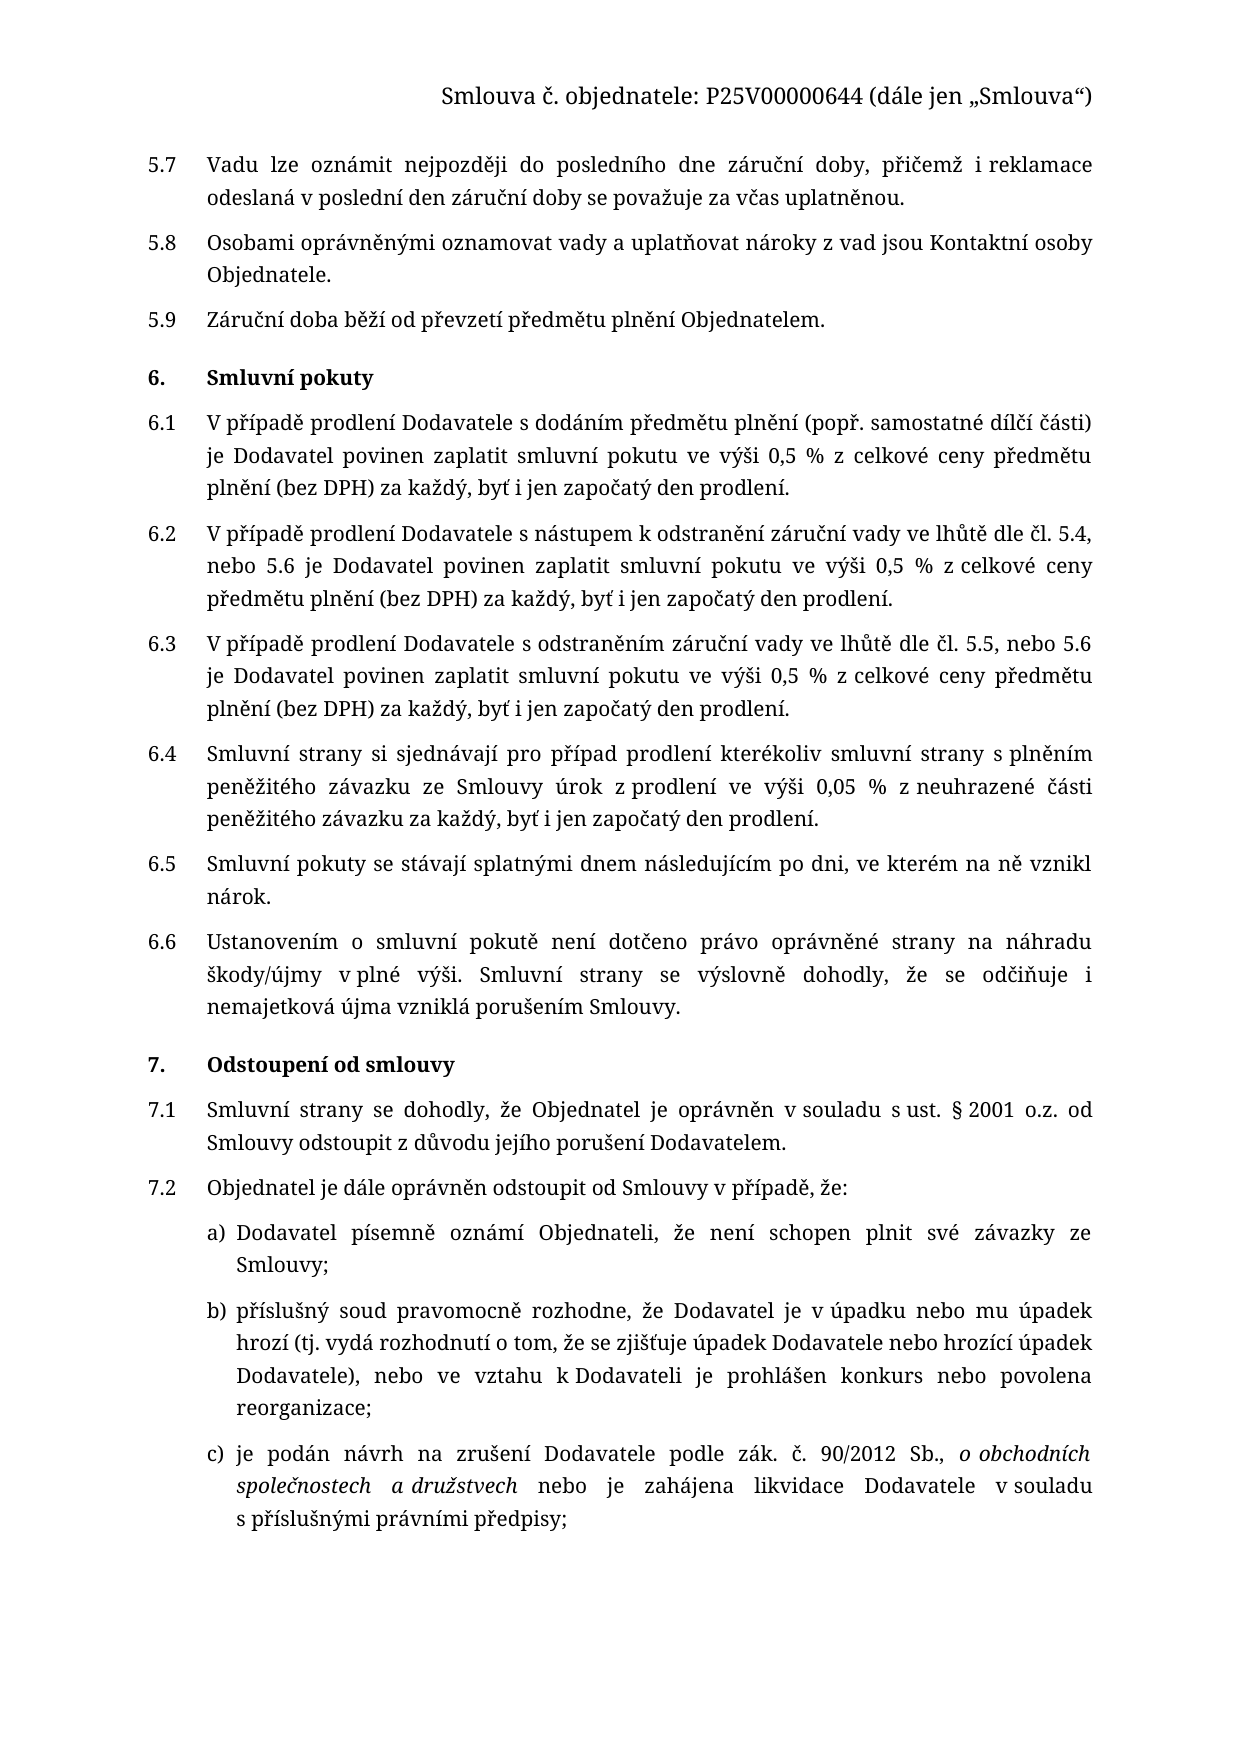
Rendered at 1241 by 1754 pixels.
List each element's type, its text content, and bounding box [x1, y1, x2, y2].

list Smluvní pokuty [148, 363, 1093, 392]
list Dodavatel písemně oznámí Objednateli, že není schopen plnit své závazky ze Smlouvy; [207, 1218, 1093, 1279]
list V případě prodlení Dodavatele s nástupem k odstranění záruční vady ve lhůtě dle čl. 5.4, nebo 5.6 je Dodavatel povinen zaplatit smluvní pokutu ve výši 0,5 % z celkové ceny předmětu plnění (bez DPH) za každý, byť i jen započatý den prodlení. [148, 519, 1093, 612]
list je podán návrh na zrušení Dodavatele podle zák. č. 90/2012 Sb., o obchodních společnostech a družstvech nebo je zahájena likvidace Dodavatele v souladu s příslušnými právními předpisy; [207, 1439, 1093, 1532]
list V případě prodlení Dodavatele s dodáním předmětu plnění (popř. samostatné dílčí části) je Dodavatel povinen zaplatit smluvní pokutu ve výši 0,5 % z celkové ceny předmětu plnění (bez DPH) za každý, byť i jen započatý den prodlení. [148, 408, 1093, 502]
list V případě prodlení Dodavatele s odstraněním záruční vady ve lhůtě dle čl. 5.5, nebo 5.6 je Dodavatel povinen zaplatit smluvní pokutu ve výši 0,5 % z celkové ceny předmětu plnění (bez DPH) za každý, byť i jen započatý den prodlení. [148, 629, 1093, 723]
list Odstoupení od smlouvy [148, 1050, 1093, 1078]
list Záruční doba běží od převzetí předmětu plnění Objednatelem. [148, 306, 1093, 334]
list Objednatel je dále oprávněn odstoupit od Smlouvy v případě, že: [148, 1173, 1093, 1201]
list příslušný soud pravomocně rozhodne, že Dodavatel je v úpadku nebo mu úpadek hrozí (tj. vydá rozhodnutí o tom, že se zjišťuje úpadek Dodavatele nebo hrozící úpadek Dodavatele), nebo ve vztahu k Dodavateli je prohlášen konkurs nebo povolena reorganizace; [207, 1296, 1093, 1422]
list Smluvní strany se dohodly, že Objednatel je oprávněn v souladu s ust. § 2001 o.z. od Smlouvy odstoupit z důvodu jejího porušení Dodavatelem. [148, 1095, 1093, 1156]
list Ustanovením o smluvní pokutě není dotčeno právo oprávněné strany na náhradu škody/újmy v plné výši. Smluvní strany se výslovně dohodly, že se odčiňuje i nemajetková újma vzniklá porušením Smlouvy. [148, 927, 1093, 1021]
list Vadu lze oznámit nejpozději do posledního dne záruční doby, přičemž i reklamace odeslaná v poslední den záruční doby se považuje za včas uplatněnou. [148, 150, 1093, 211]
list Smluvní strany si sjednávají pro případ prodlení kterékoliv smluvní strany s plněním peněžitého závazku ze Smlouvy úrok z prodlení ve výši 0,05 % z neuhrazené části peněžitého závazku za každý, byť i jen započatý den prodlení. [148, 739, 1093, 833]
list Smluvní pokuty se stávají splatnými dnem následujícím po dni, ve kterém na ně vznikl nárok. [148, 849, 1093, 911]
list Osobami oprávněnými oznamovat vady a uplatňovat nároky z vad jsou Kontaktní osoby Objednatele. [148, 228, 1093, 289]
